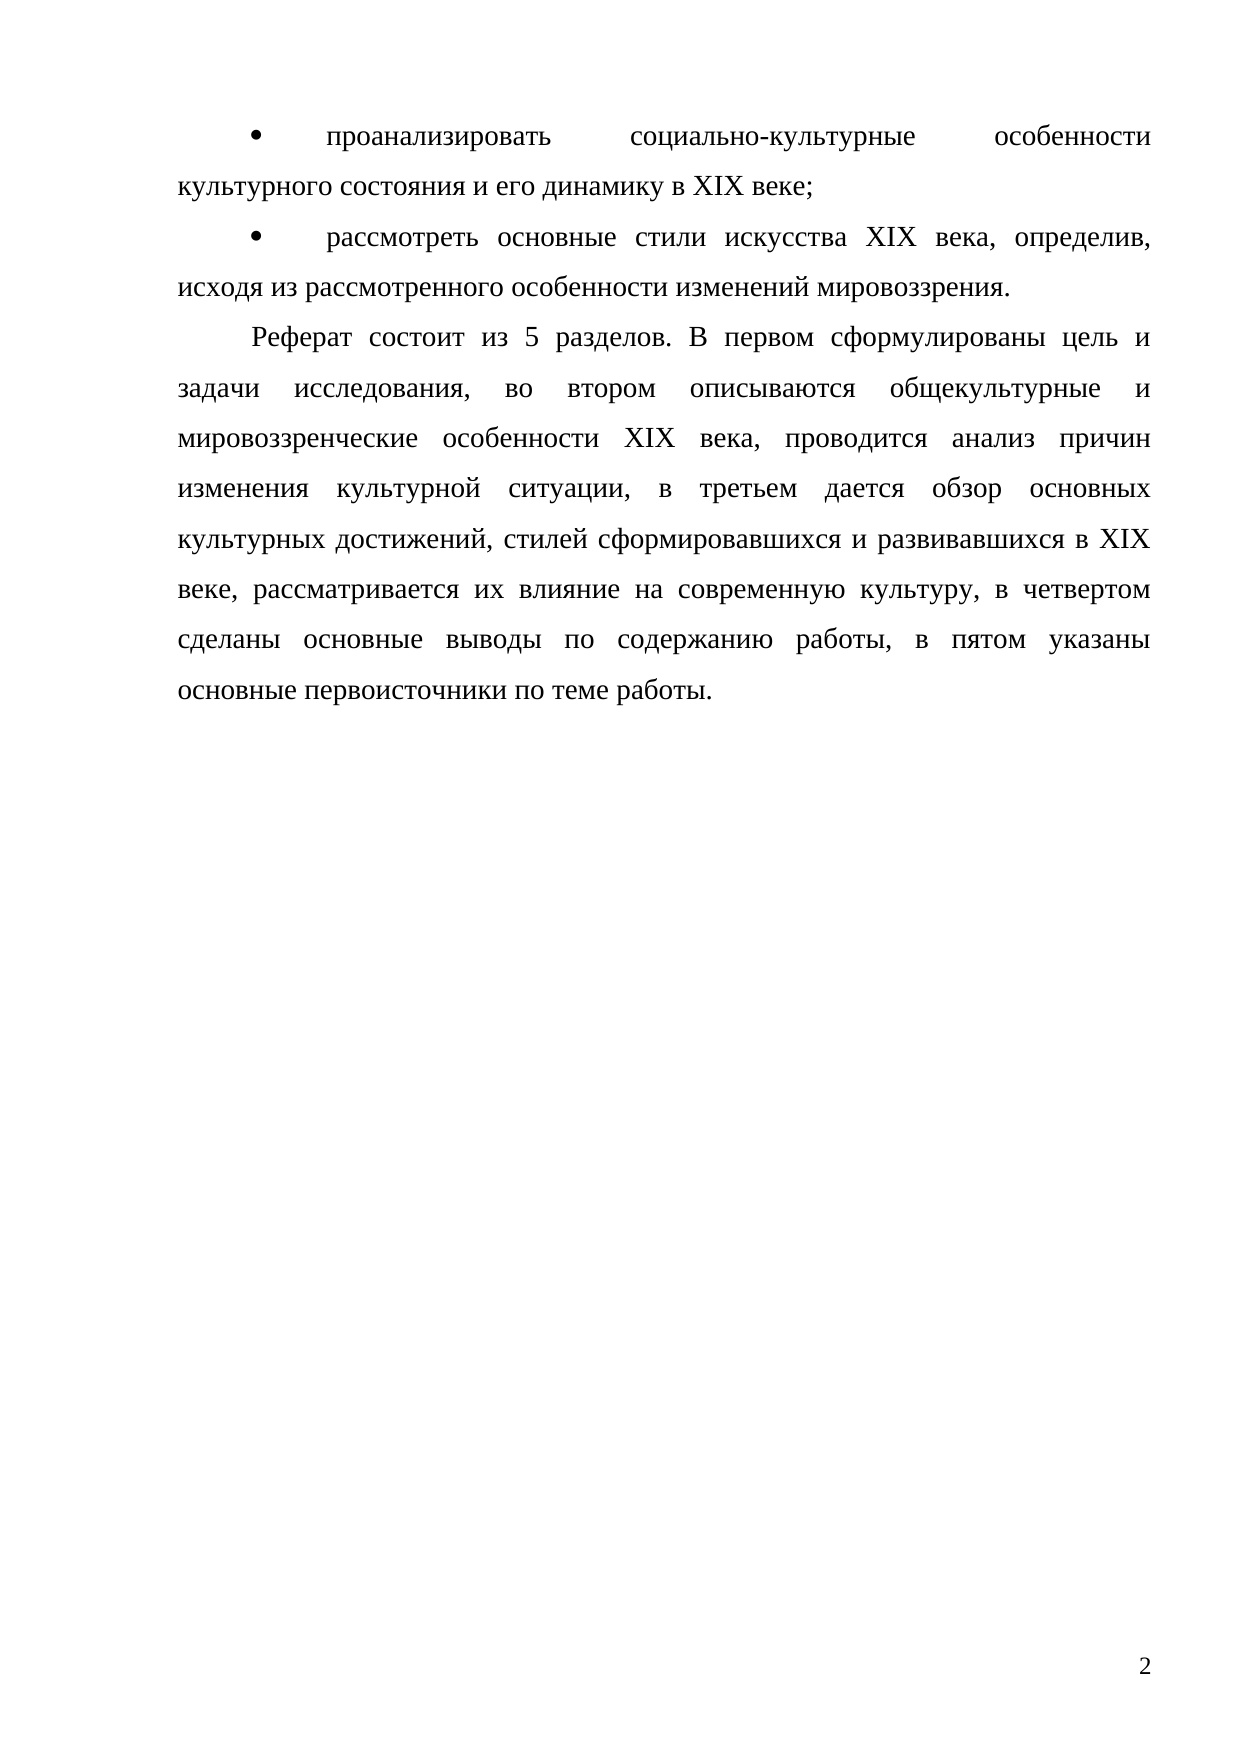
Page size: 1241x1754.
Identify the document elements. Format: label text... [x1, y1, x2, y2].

text Реферат состоит из 5 разделов. В первом сформулированы цель и задачи исследования, во втором описываются общекультурные и мировоззренческие особенности XIX века, проводится анализ причин изменения культурной ситуации, в третьем дается обзор основных культурных достижений, стилей сформировавшихся и развивавшихся в XIX веке, рассматривается их влияние на современную культуру, в четвертом сделаны основные выводы по содержанию работы, в пятом указаны основные первоисточники по теме работы. [177, 319, 1152, 705]
list проанализировать социально-культурные особенности культурного состояния и его динамику в XIX веке; [177, 118, 1152, 202]
list рассмотреть основные стили искусства XIX века, определив, исходя из рассмотренного особенности изменений мировоззрения. [177, 219, 1152, 303]
